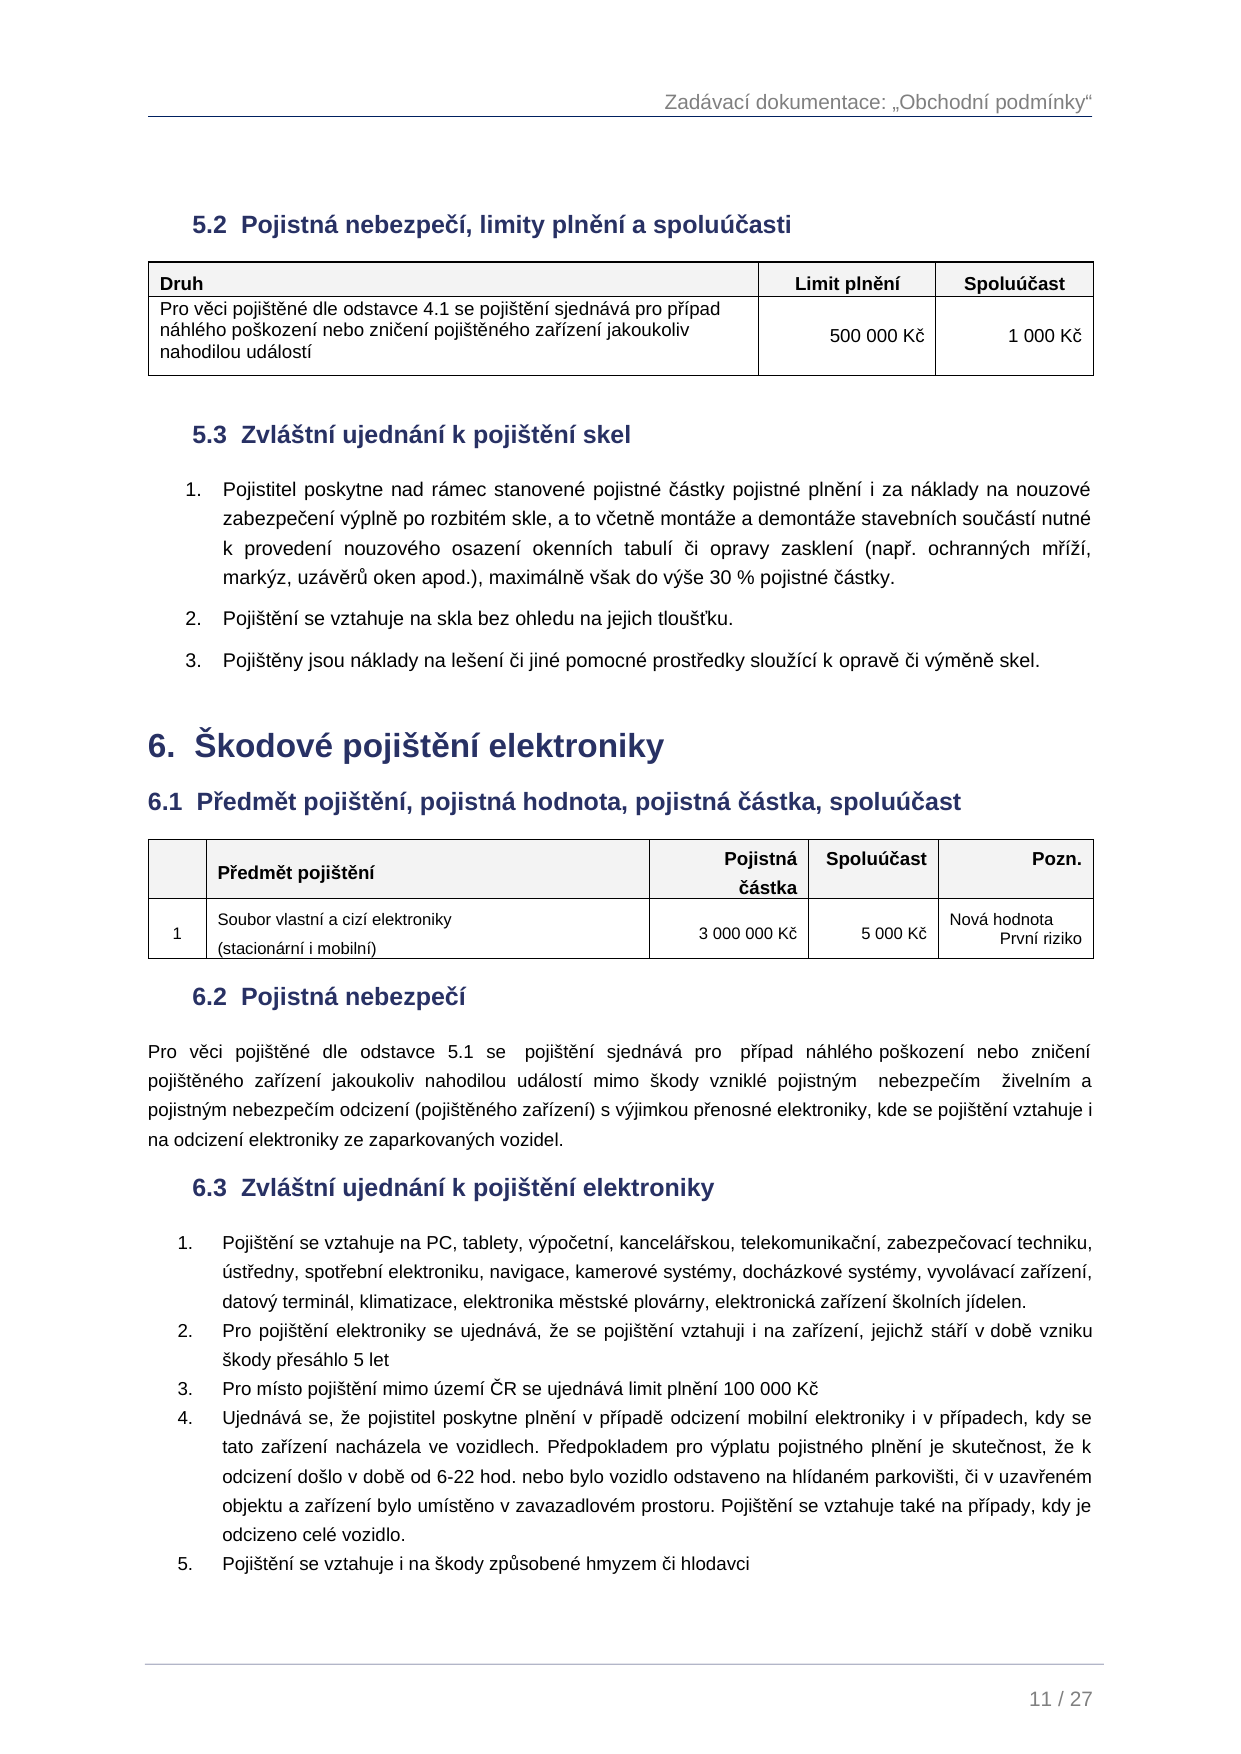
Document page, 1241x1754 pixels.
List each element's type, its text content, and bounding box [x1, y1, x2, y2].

table_cell Soubor vlastní a cizí elektroniky (stacionární i mobilní) [207, 899, 649, 958]
table_cell 500 000 Kč [759, 297, 935, 374]
list Pojistitel poskytne nad rámec stanovené pojistné částky pojistné plnění i za náklady na nouzové zabezpečení výplně po rozbitém skle, a to včetně montáže a demontáže stavebních součástí nutné k provedení nouzového osazení okenních tabulí či opravy zasklení (např. ochranných mříží, markýz, uzávěrů oken apod.), maximálně však do výše 30 % pojistné částky. [185, 472, 1092, 588]
table_header [149, 840, 206, 898]
table_cell 1 [149, 899, 206, 958]
subtitle Předmět pojištění, pojistná hodnota, pojistná částka, spoluúčast [148, 787, 1092, 816]
table_header Spoluúčast [936, 263, 1093, 296]
subtitle Zvláštní ujednání k pojištění elektroniky [192, 1173, 1092, 1202]
list Pojištění se vztahuje na skla bez ohledu na jejich tloušťku. [185, 601, 1092, 630]
list Pro pojištění elektroniky se ujednává, že se pojištění vztahuji i na zařízení, jejichž stáří v době vzniku škody přesáhlo 5 let [177, 1312, 1092, 1370]
list Pojištění se vztahuje na PC, tablety, výpočetní, kancelářskou, telekomunikační, zabezpečovací techniku, ústředny, spotřební elektroniku, navigace, kamerové systémy, docházkové systémy, vyvolávací zařízení, datový terminál, klimatizace, elektronika městské plovárny, elektronická zařízení školních jídelen. [177, 1224, 1092, 1312]
subtitle Pojistná nebezpečí [192, 982, 1092, 1010]
list Pojištění se vztahuje i na škody způsobené hmyzem či hlodavci [177, 1545, 1092, 1574]
table_header Druh [149, 263, 758, 296]
table_header Pozn. [939, 840, 1093, 898]
subtitle Škodové pojištění elektroniky [148, 726, 1092, 764]
table_cell Pro věci pojištěné dle odstavce 4.1 se pojištění sjednává pro případ náhlého poškození nebo zničení pojištěného zařízení jakoukoliv nahodilou událostí [149, 297, 758, 374]
table_cell Nová hodnota První riziko [939, 899, 1093, 958]
table_cell 1 000 Kč [936, 297, 1093, 374]
list Ujednává se, že pojistitel poskytne plnění v případě odcizení mobilní elektroniky i v případech, kdy se tato zařízení nacházela ve vozidlech. Předpokladem pro výplatu pojistného plnění je skutečnost, že k odcizení došlo v době od 6-22 hod. nebo bylo vozidlo odstaveno na hlídaném parkovišti, či v uzavřeném objektu a zařízení bylo umístěno v zavazadlovém prostoru. Pojištění se vztahuje také na případy, kdy je odcizeno celé vozidlo. [177, 1399, 1092, 1545]
table_cell 5 000 Kč [809, 899, 938, 958]
subtitle Pojistná nebezpečí, limity plnění a spoluúčasti [192, 210, 1092, 238]
list Pro místo pojištění mimo území ČR se ujednává limit plnění 100 000 Kč [177, 1370, 1092, 1399]
table_header Pojistná částka [650, 840, 808, 898]
subtitle Zvláštní ujednání k pojištění skel [192, 420, 1092, 449]
table_cell 3 000 000 Kč [650, 899, 808, 958]
list Pojištěny jsou náklady na lešení či jiné pomocné prostředky sloužící k opravě či výměně skel. [185, 642, 1092, 672]
text Pro věci pojištěné dle odstavce 5.1 se pojištění sjednává pro případ náhlého poškození nebo zničení pojištěného zařízení jakoukoliv nahodilou událostí mimo škody vzniklé pojistným nebezpečím živelním a pojistným nebezpečím odcizení (pojištěného zařízení) s výjimkou přenosné elektroniky, kde se pojištění vztahuje i na odcizení elektroniky ze zaparkovaných vozidel. [148, 1033, 1092, 1150]
table_header Spoluúčast [809, 840, 938, 898]
table_header Předmět pojištění [207, 840, 649, 898]
table_header Limit plnění [759, 263, 935, 296]
